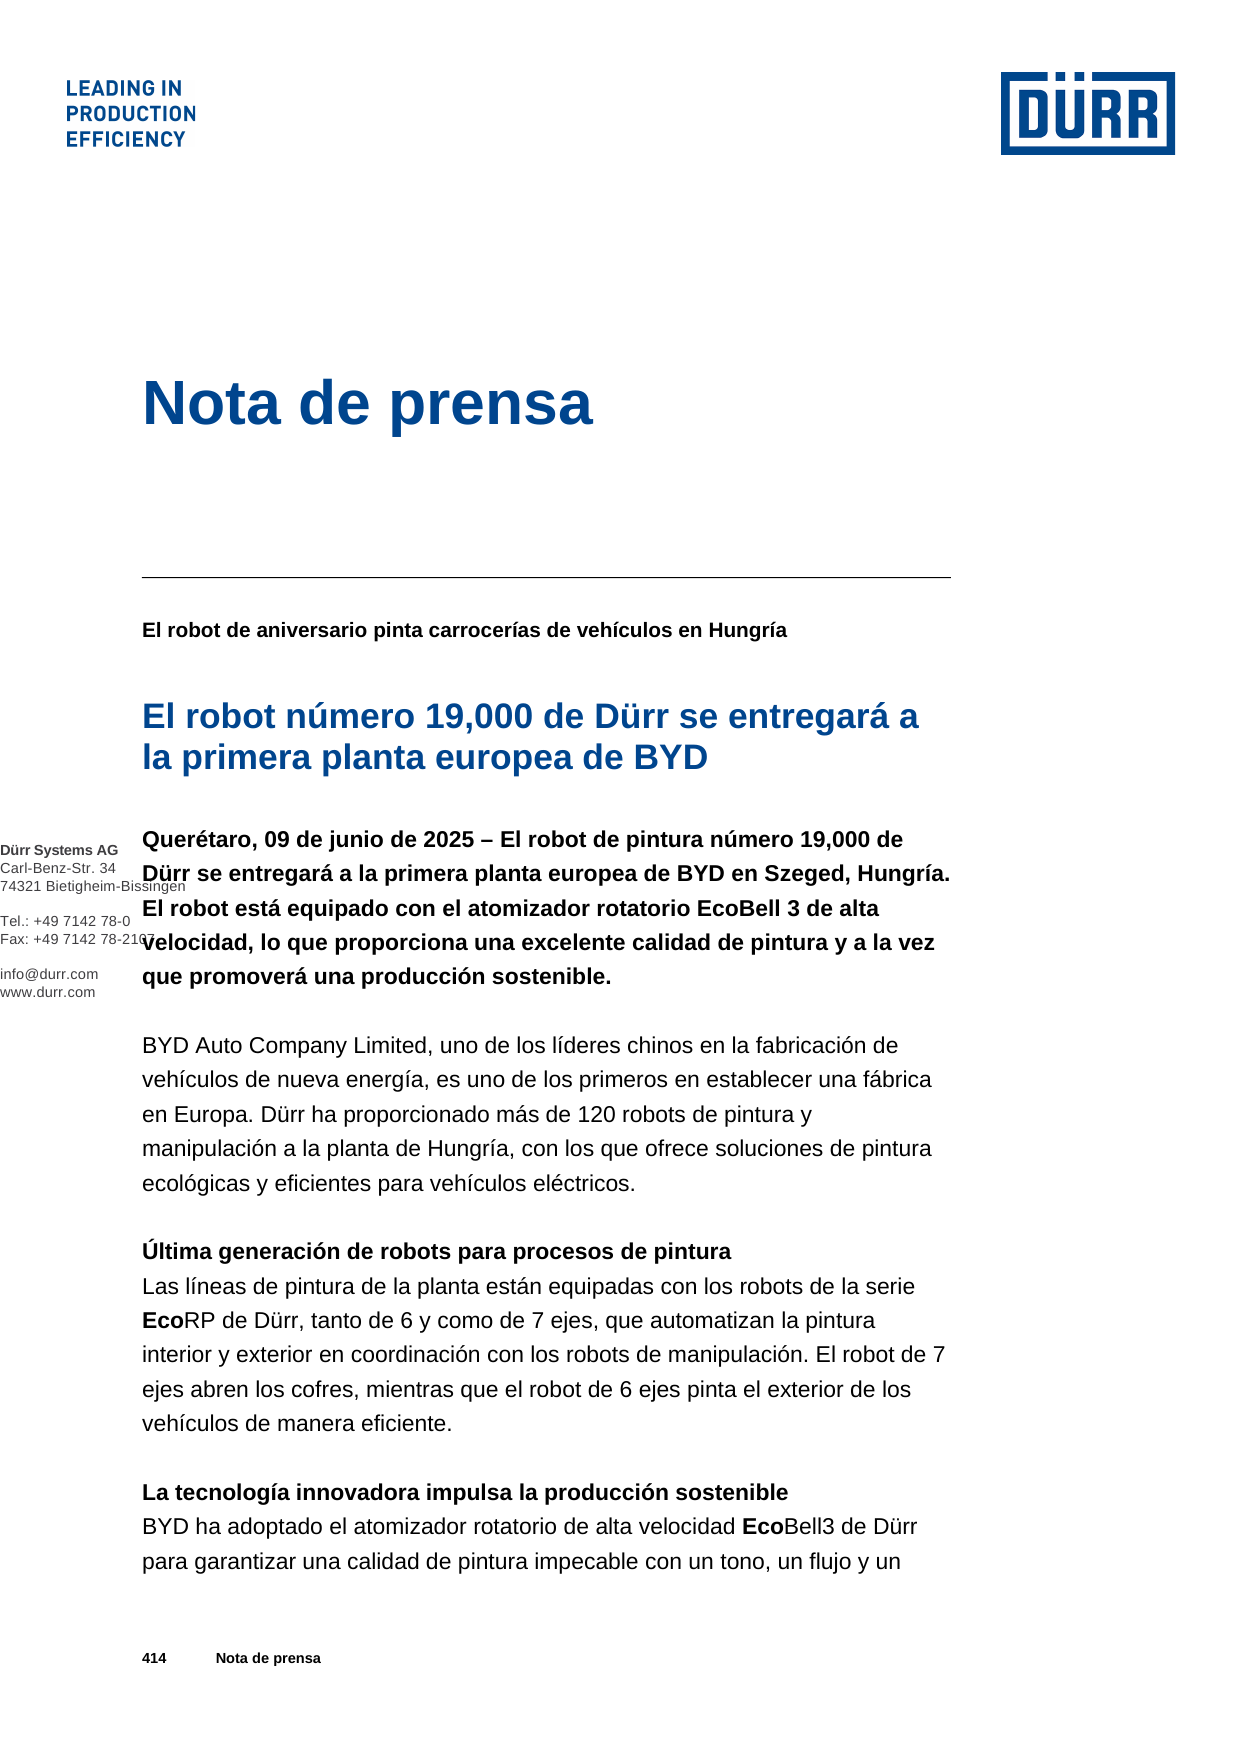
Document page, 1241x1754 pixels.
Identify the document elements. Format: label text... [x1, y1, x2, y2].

picture [67, 80, 196, 147]
text BYD Auto Company Limited, uno de los líderes chinos en la fabricación de vehículos de nueva energía, es uno de los primeros en establecer una fábrica en Europa. Dürr ha proporcionado más de 120 robots de pintura y manipulación a la planta de Hungría, con los que ofrece soluciones de pintura ecológicas y eficientes para vehículos eléctricos. [142, 1024, 951, 1196]
picture [1001, 72, 1175, 155]
text Nota de prensa [142, 366, 951, 438]
text La tecnología innovadora impulsa la producción sostenible [142, 1471, 951, 1505]
text Querétaro, 09 de junio de 2025 – El robot de pintura número 19,000 de Dürr se entregará a la primera planta europea de BYD en Szeged, Hungría. El robot está equipado con el atomizador rotatorio EcoBell 3 de alta velocidad, lo que proporciona una excelente calidad de pintura y a la vez que promoverá una producción sostenible. [142, 818, 951, 989]
text Última generación de robots para procesos de pintura [142, 1230, 951, 1264]
text Las líneas de pintura de la planta están equipadas con los robots de la serie EcoRP de Dürr, tanto de 6 y como de 7 ejes, que automatizan la pintura interior y exterior en coordinación con los robots de manipulación. El robot de 7 ejes abren los cofres, mientras que el robot de 6 ejes pinta el exterior de los vehículos de manera eficiente. [142, 1264, 951, 1436]
text El robot número 19,000 de Dürr se entregará a la primera planta europea de BYD [142, 696, 951, 777]
text El robot de aniversario pinta carrocerías de vehículos en Hungría [142, 579, 951, 642]
